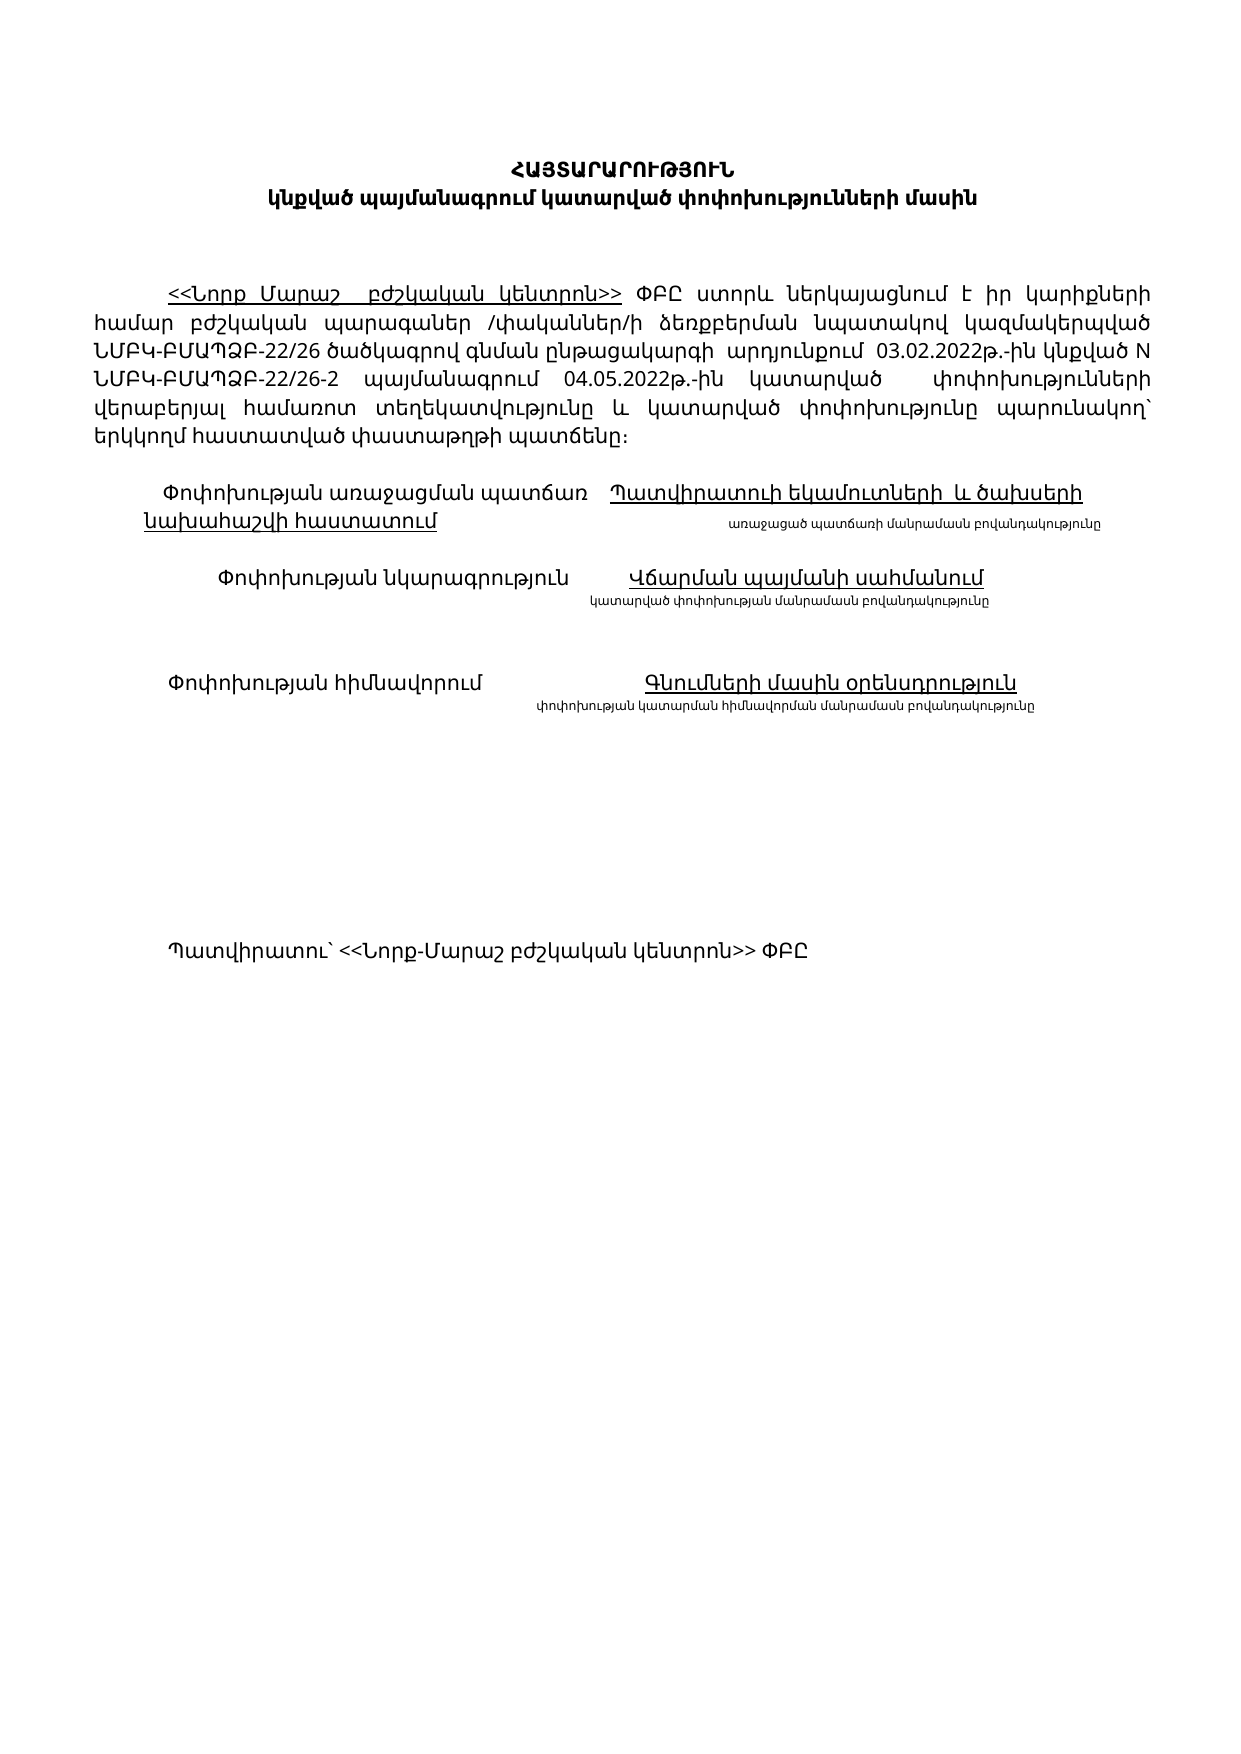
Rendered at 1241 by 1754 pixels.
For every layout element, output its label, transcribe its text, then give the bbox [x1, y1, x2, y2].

text կատարված փոփոխության մանրամասն բովանդակությունը [94, 592, 1152, 609]
text կնքված պայմանագրում կատարված փոփոխությունների մասին [94, 183, 1152, 212]
text ՀԱՅՏԱՐԱՐՈՒԹՅՈՒՆ [94, 155, 1152, 183]
text Պատվիրատու` <<Նորք-Մարաշ բժշկական կենտրոն>> ՓԲԸ [94, 936, 1152, 965]
text Փոփոխության առաջացման պատճառ Պատվիրատուի եկամուտների և ծախսերի նախահաշվի հաստատում առաջացած պատճառի մանրամասն բովանդակությունը [94, 478, 1152, 535]
text փոփոխության կատարման հիմնավորման մանրամասն բովանդակությունը [94, 697, 1152, 714]
text Փոփոխության նկարագրություն Վճարման պայմանի սահմանում [94, 563, 1152, 592]
text Փոփոխության հիմնավորում Գնումների մասին օրենսդրություն [94, 668, 1152, 697]
text <<Նորք Մարաշ բժշկական կենտրոն>> ՓԲԸ ստորև ներկայացնում է իր կարիքների համար բժշկական պարագաներ /փականներ/ի ձեռքբերման նպատակով կազմակերպված ՆՄԲԿ-ԲՄԱՊՁԲ-22/26 ծածկագրով գնման ընթացակարգի արդյունքում 03.02.2022թ.-ին կնքված N ՆՄԲԿ-ԲՄԱՊՁԲ-22/26-2 պայմանագրում 04.05.2022թ.-ին կատարված փոփոխությունների վերաբերյալ համառոտ տեղեկատվությունը և կատարված փոփոխությունը պարունակող` երկկողմ հաստատված փաստաթղթի պատճենը։ [94, 279, 1152, 450]
